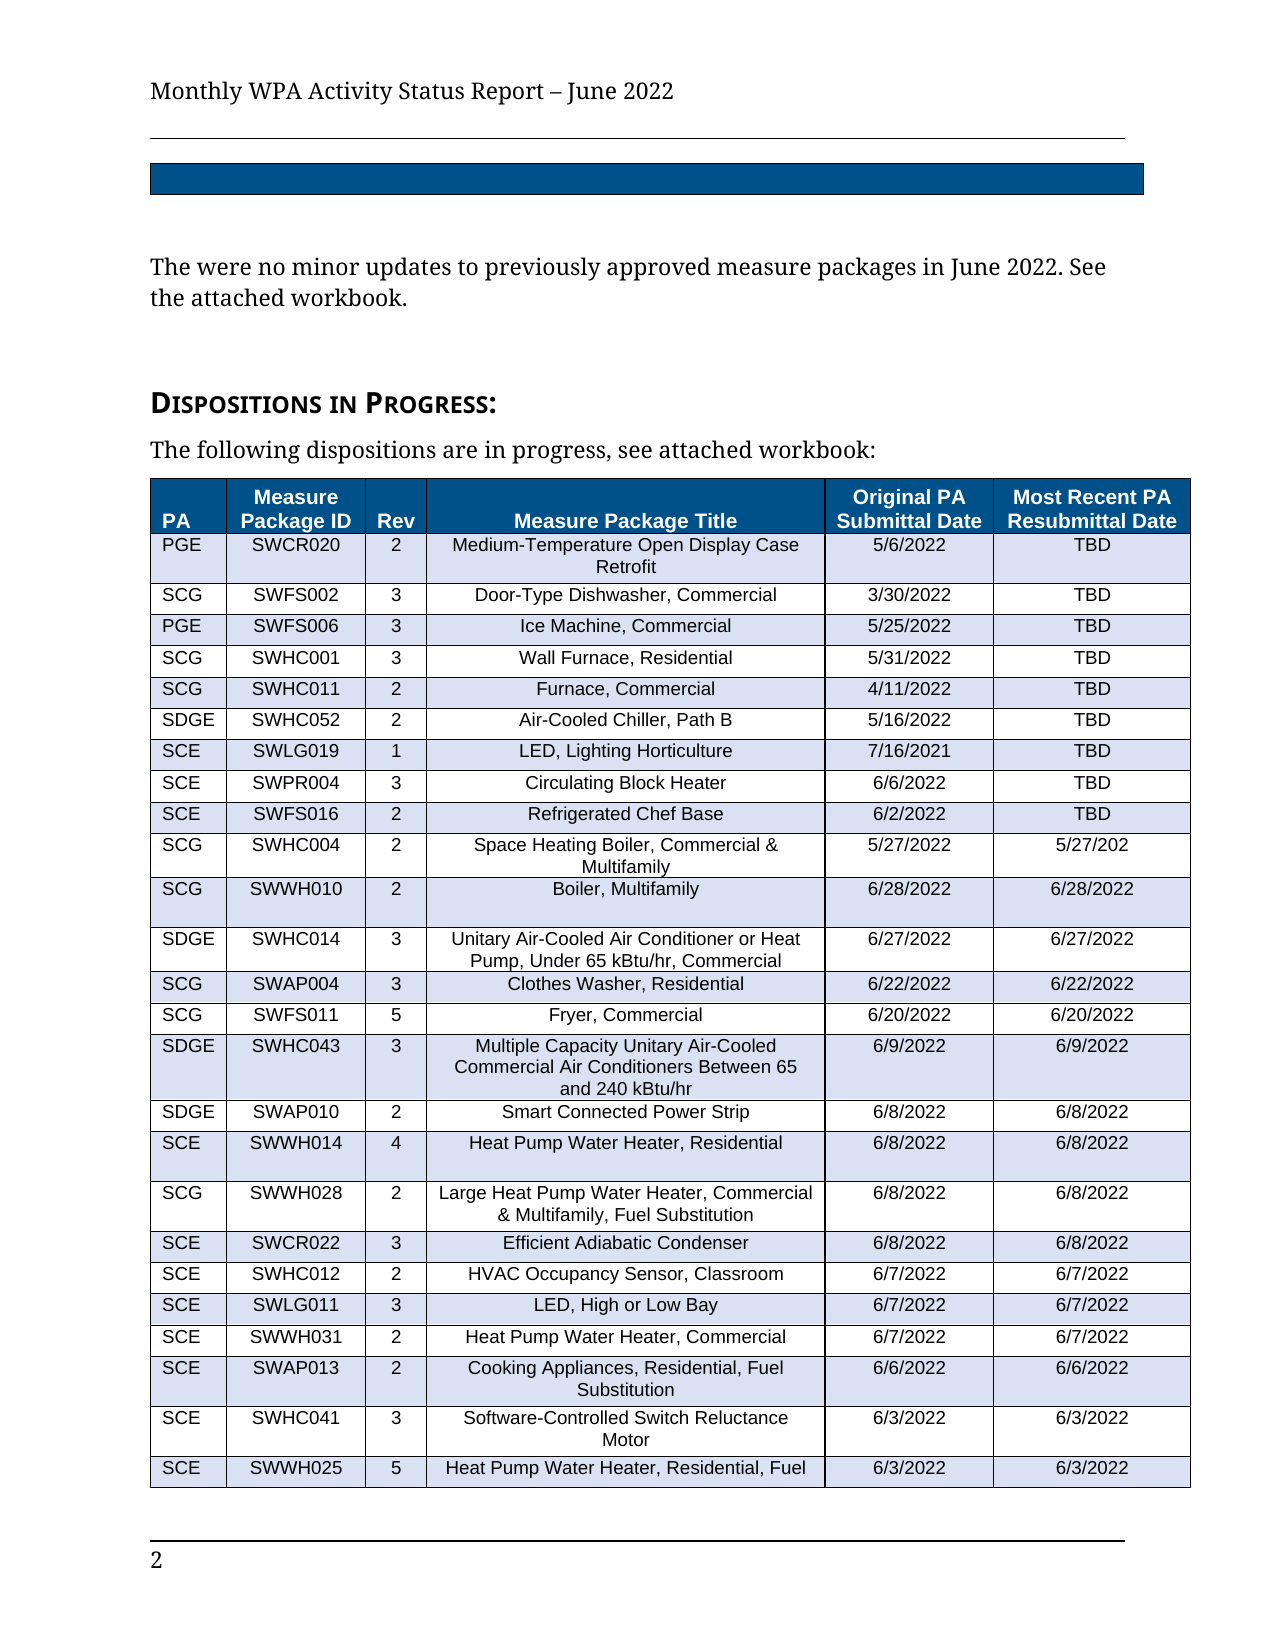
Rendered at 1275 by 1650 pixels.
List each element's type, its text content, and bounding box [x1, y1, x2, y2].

table_header Measure Package Title [427, 479, 824, 533]
table_cell 3 [366, 928, 426, 971]
table_cell 5/25/2022 [826, 615, 993, 645]
table_cell SWFS002 [227, 584, 365, 614]
table_cell 6/7/2022 [994, 1263, 1190, 1293]
table_cell 2 [366, 878, 426, 927]
table_cell SWAP004 [227, 972, 365, 1002]
table_cell 6/6/2022 [826, 1357, 993, 1406]
table_cell 5/31/2022 [826, 646, 993, 677]
subtitle Dispositions in Progress: [150, 382, 1125, 422]
table_header PA [151, 479, 226, 533]
table_cell 2 [366, 709, 426, 739]
table_cell Large Heat Pump Water Heater, Commercial & Multifamily, Fuel Substitution [427, 1182, 824, 1231]
table_cell TBD [994, 534, 1190, 583]
table_cell SWCR020 [227, 534, 365, 583]
table_cell 3 [366, 646, 426, 677]
table_cell Software-Controlled Switch Reluctance Motor [427, 1407, 824, 1456]
table_cell SCG [151, 646, 226, 677]
table_cell 4 [366, 1132, 426, 1181]
table_cell 6/3/2022 [994, 1457, 1190, 1487]
table_cell Clothes Washer, Residential [427, 972, 824, 1002]
table_cell SCE [151, 803, 226, 833]
table_cell SCG [151, 834, 226, 877]
table_cell SWAP013 [227, 1357, 365, 1406]
table_cell [731, 164, 867, 194]
table_cell [366, 164, 426, 194]
table_cell SWHC052 [227, 709, 365, 739]
table_cell SWWH025 [227, 1457, 365, 1487]
table_cell LED, High or Low Bay [427, 1294, 824, 1324]
table_cell SWFS011 [227, 1004, 365, 1034]
table_cell 6/28/2022 [826, 878, 993, 927]
table_cell SCG [151, 972, 226, 1002]
table_cell SWWH031 [227, 1326, 365, 1356]
table_cell SWLG019 [227, 740, 365, 770]
table_cell 6/8/2022 [994, 1182, 1190, 1231]
table_cell 6/8/2022 [826, 1232, 993, 1262]
table_cell 6/27/2022 [994, 928, 1190, 971]
table_cell 6/22/2022 [994, 972, 1190, 1002]
table_cell Circulating Block Heater [427, 771, 824, 802]
table_cell 6/3/2022 [826, 1407, 993, 1456]
table_cell 6/22/2022 [826, 972, 993, 1002]
table_cell 3/30/2022 [826, 584, 993, 614]
table_cell Fryer, Commercial [427, 1004, 824, 1034]
table_cell SCE [151, 1407, 226, 1456]
table_cell 6/2/2022 [826, 803, 993, 833]
table_cell 6/8/2022 [994, 1232, 1190, 1262]
table_header Most Recent PA Resubmittal Date [994, 479, 1190, 533]
table_cell Boiler, Multifamily [427, 878, 824, 927]
table_cell TBD [994, 740, 1190, 770]
table_cell SWHC043 [227, 1035, 365, 1099]
table_cell PGE [151, 534, 226, 583]
table_cell 2 [366, 1357, 426, 1406]
table_cell TBD [994, 646, 1190, 677]
table_cell Unitary Air-Cooled Air Conditioner or Heat Pump, Under 65 kBtu/hr, Commercial [427, 928, 824, 971]
table_cell 3 [366, 1035, 426, 1099]
table_cell Wall Furnace, Residential [427, 646, 824, 677]
table_cell 2 [366, 803, 426, 833]
table_cell SCE [151, 1132, 226, 1181]
table_cell TBD [994, 615, 1190, 645]
table_cell Multiple Capacity Unitary Air-Cooled Commercial Air Conditioners Between 65 and 240 kBtu/hr [427, 1035, 824, 1099]
table_cell [226, 164, 366, 194]
table_cell Furnace, Commercial [427, 678, 824, 708]
table_cell 5 [366, 1457, 426, 1487]
table_cell PGE [151, 615, 226, 645]
table_header Rev [366, 479, 426, 533]
table_cell 6/8/2022 [826, 1132, 993, 1181]
table_cell SCG [151, 1182, 226, 1231]
table_cell 2 [366, 534, 426, 583]
table_cell Heat Pump Water Heater, Residential [427, 1132, 824, 1181]
table_cell SCE [151, 1263, 226, 1293]
table_cell 5/6/2022 [826, 534, 993, 583]
table_cell TBD [994, 709, 1190, 739]
table_cell TBD [994, 771, 1190, 802]
table_cell SCG [151, 1004, 226, 1034]
table_cell SWCR022 [227, 1232, 365, 1262]
table_cell 6/6/2022 [994, 1357, 1190, 1406]
table_cell 6/6/2022 [826, 771, 993, 802]
table_cell Air-Cooled Chiller, Path B [427, 709, 824, 739]
table_cell SWHC011 [227, 678, 365, 708]
table_cell 2 [366, 1263, 426, 1293]
table_cell 6/7/2022 [826, 1294, 993, 1324]
table_cell 2 [366, 678, 426, 708]
table_cell 6/9/2022 [994, 1035, 1190, 1099]
table_cell Cooking Appliances, Residential, Fuel Substitution [427, 1357, 824, 1406]
table_cell 2 [366, 834, 426, 877]
table_cell SCG [151, 678, 226, 708]
table_cell SCG [151, 878, 226, 927]
table_cell [867, 164, 977, 194]
table_cell 6/9/2022 [826, 1035, 993, 1099]
table_cell SWHC014 [227, 928, 365, 971]
table_cell 6/20/2022 [826, 1004, 993, 1034]
table_cell 5/27/202 [994, 834, 1190, 877]
table_cell HVAC Occupancy Sensor, Classroom [427, 1263, 824, 1293]
table_cell 6/3/2022 [826, 1457, 993, 1487]
table_cell SCE [151, 1294, 226, 1324]
text The were no minor updates to previously approved measure packages in June 2022. See the attached workbook. [150, 251, 1125, 313]
table_cell 3 [366, 1294, 426, 1324]
table_cell 6/28/2022 [994, 878, 1190, 927]
table_cell 6/7/2022 [826, 1263, 993, 1293]
table_cell SDGE [151, 1101, 226, 1131]
table_cell TBD [994, 803, 1190, 833]
table_cell SCE [151, 740, 226, 770]
table_cell 6/8/2022 [994, 1132, 1190, 1181]
table_cell Efficient Adiabatic Condenser [427, 1232, 824, 1262]
table_cell [426, 164, 731, 194]
table_cell 6/7/2022 [994, 1326, 1190, 1356]
table_cell SWHC004 [227, 834, 365, 877]
text The following dispositions are in progress, see attached workbook: [150, 434, 1125, 466]
table_cell SDGE [151, 928, 226, 971]
table_cell SWWH028 [227, 1182, 365, 1231]
table_cell 5/27/2022 [826, 834, 993, 877]
table_cell 2 [366, 1101, 426, 1131]
table_cell SWFS016 [227, 803, 365, 833]
table_header Original PA Submittal Date [826, 479, 993, 533]
table_cell 7/16/2021 [826, 740, 993, 770]
table_cell 2 [366, 1182, 426, 1231]
table_cell SWLG011 [227, 1294, 365, 1324]
table_cell 6/3/2022 [994, 1407, 1190, 1456]
table_cell 3 [366, 1407, 426, 1456]
table_cell 4/11/2022 [826, 678, 993, 708]
table_cell 5 [366, 1004, 426, 1034]
table_cell 3 [366, 1232, 426, 1262]
table_cell 3 [366, 615, 426, 645]
table_cell Door-Type Dishwasher, Commercial [427, 584, 824, 614]
table_cell Smart Connected Power Strip [427, 1101, 824, 1131]
table_cell 2 [366, 1326, 426, 1356]
table_cell 3 [366, 771, 426, 802]
table_cell 6/8/2022 [826, 1101, 993, 1131]
table_cell 6/7/2022 [826, 1326, 993, 1356]
table_cell 6/7/2022 [994, 1294, 1190, 1324]
table_cell Refrigerated Chef Base [427, 803, 824, 833]
table_cell LED, Lighting Horticulture [427, 740, 824, 770]
table_cell SDGE [151, 709, 226, 739]
table_cell 6/8/2022 [994, 1101, 1190, 1131]
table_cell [427, 1457, 824, 1487]
table_cell SCE [151, 1357, 226, 1406]
table_cell SWWH010 [227, 878, 365, 927]
table_cell SCE [151, 1232, 226, 1262]
table_cell 6/27/2022 [826, 928, 993, 971]
table_cell [977, 164, 1143, 194]
table_cell 6/20/2022 [994, 1004, 1190, 1034]
table_cell [151, 164, 226, 194]
table_cell SCE [151, 771, 226, 802]
table_cell TBD [994, 584, 1190, 614]
table_cell 3 [366, 584, 426, 614]
table_cell SWAP010 [227, 1101, 365, 1131]
table_header Measure Package ID [227, 479, 365, 533]
table_cell 5/16/2022 [826, 709, 993, 739]
table_cell 1 [366, 740, 426, 770]
table_cell SCE [151, 1326, 226, 1356]
table_cell 6/8/2022 [826, 1182, 993, 1231]
table_cell Space Heating Boiler, Commercial & Multifamily [427, 834, 824, 877]
table_cell Ice Machine, Commercial [427, 615, 824, 645]
table_cell SWFS006 [227, 615, 365, 645]
table_cell SWWH014 [227, 1132, 365, 1181]
table_cell SCG [151, 584, 226, 614]
table_cell SWHC001 [227, 646, 365, 677]
table_cell SWHC041 [227, 1407, 365, 1456]
table_cell SDGE [151, 1035, 226, 1099]
table_cell SWPR004 [227, 771, 365, 802]
table_cell SWHC012 [227, 1263, 365, 1293]
table_cell SCE [151, 1457, 226, 1487]
table_cell TBD [994, 678, 1190, 708]
table_cell 3 [366, 972, 426, 1002]
table_cell Heat Pump Water Heater, Commercial [427, 1326, 824, 1356]
table_cell Medium-Temperature Open Display Case Retrofit [427, 534, 824, 583]
